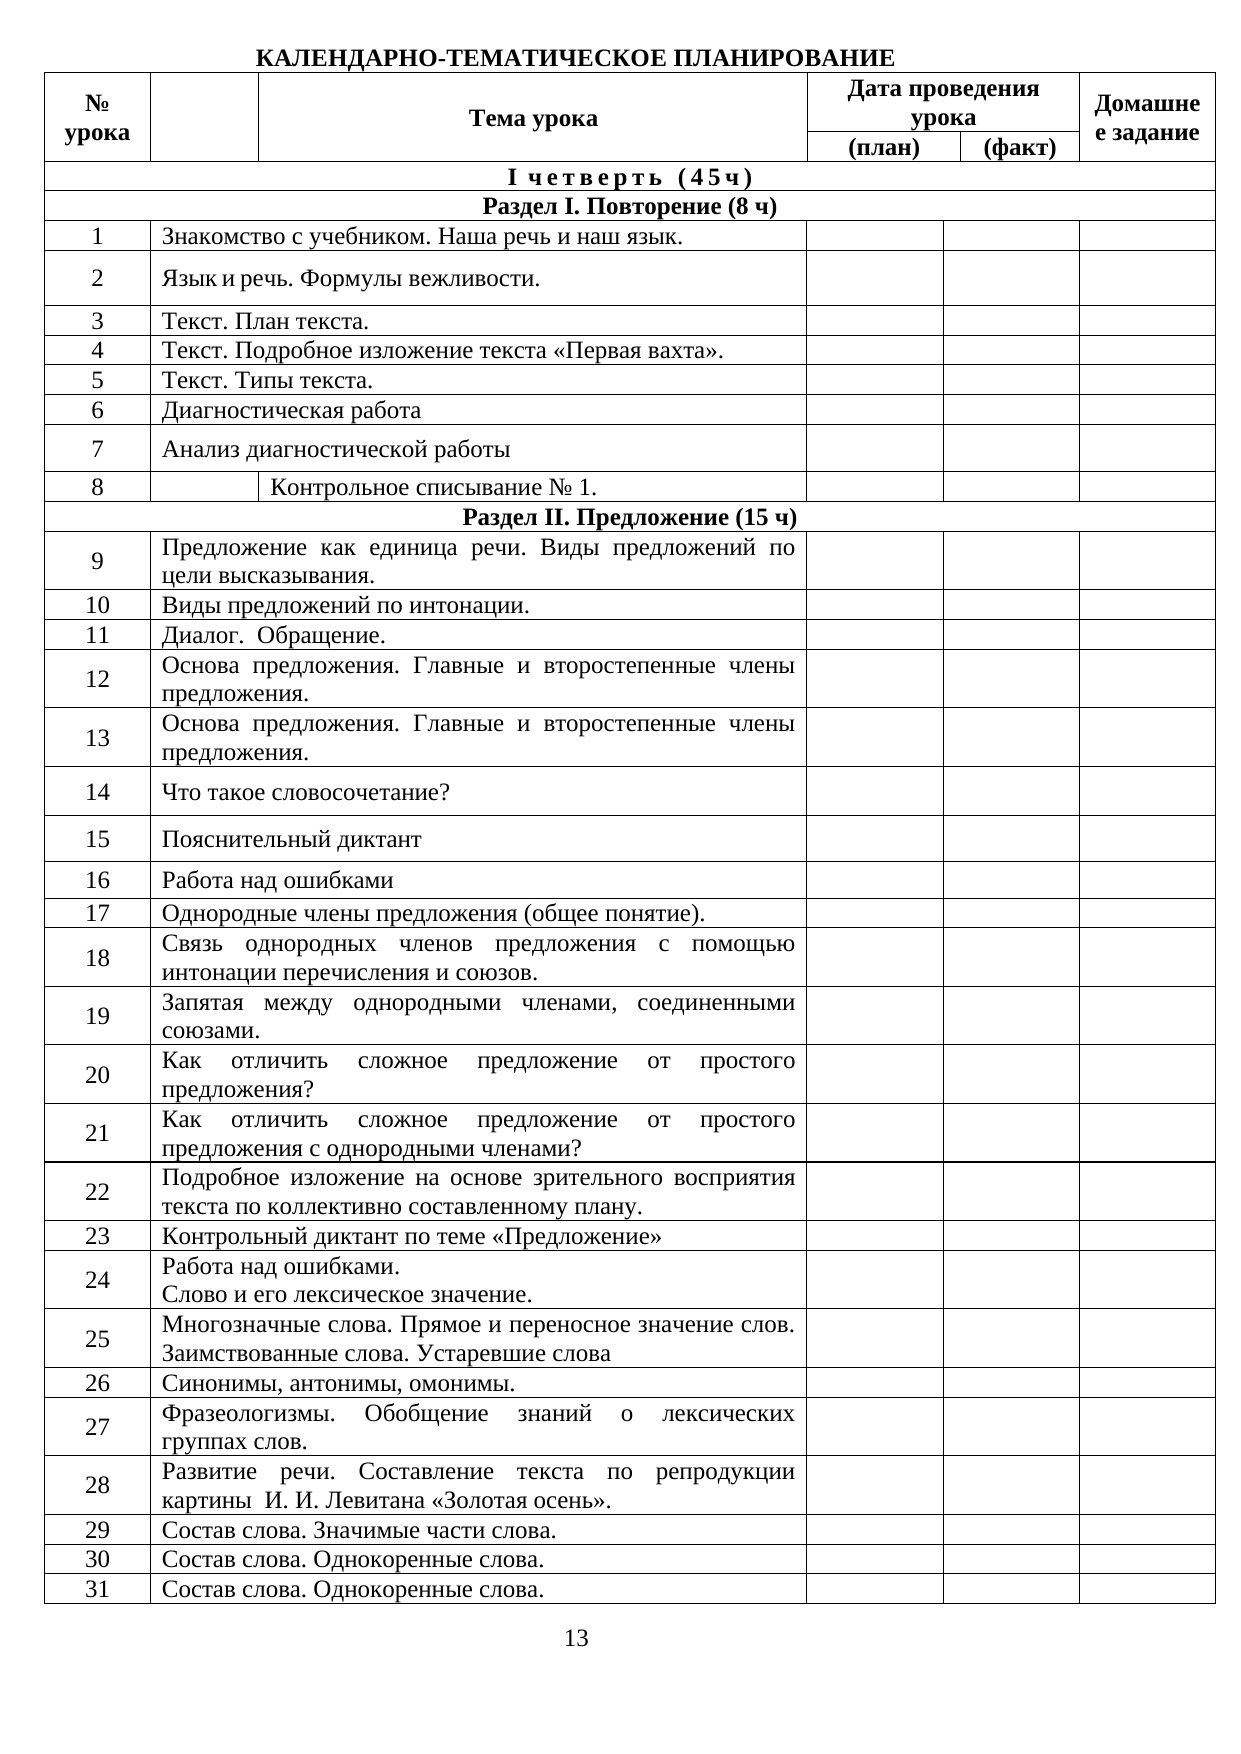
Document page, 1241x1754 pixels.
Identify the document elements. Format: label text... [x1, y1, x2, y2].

table_cell [1080, 1045, 1215, 1103]
table_cell 30 [45, 1545, 150, 1573]
table_cell [1080, 1104, 1215, 1161]
table_cell [1080, 590, 1215, 619]
table_cell [807, 1545, 943, 1573]
table_cell 4 [45, 336, 150, 364]
table_cell [1080, 425, 1215, 471]
table_cell 31 [45, 1574, 150, 1603]
table_cell [807, 336, 943, 364]
table_cell [1080, 221, 1215, 250]
table_cell [944, 1368, 1079, 1397]
table_cell [807, 1309, 943, 1367]
table_cell [944, 899, 1079, 927]
table_cell [944, 1309, 1079, 1367]
table_cell [807, 899, 943, 927]
table_cell 12 [45, 650, 150, 707]
table_cell [807, 1515, 943, 1543]
table_cell 18 [45, 928, 150, 986]
table_cell (план) [808, 132, 960, 161]
table_cell Знакомство с учебником. Наша речь и наш язык. [151, 221, 806, 250]
table_cell 7 [45, 425, 150, 471]
table_cell 13 [45, 708, 150, 766]
table_cell Состав слова. Однокоренные слова. [151, 1545, 806, 1573]
table_cell 29 [45, 1515, 150, 1543]
table_cell [1080, 251, 1215, 305]
table_cell Работа над ошибками. Слово и его лексическое значение. [151, 1251, 806, 1308]
table_cell [1080, 767, 1215, 815]
table_cell Однородные члены предложения (общее понятие). [151, 899, 806, 927]
table_cell Текст. Типы текста. [151, 365, 806, 394]
table_cell Виды предложений по интонации. [151, 590, 806, 619]
table_cell [1080, 899, 1215, 927]
table_header Домашнее задание [1080, 73, 1215, 161]
table_cell 11 [45, 620, 150, 649]
table_cell [944, 1456, 1079, 1514]
table_cell 1 [45, 221, 150, 250]
table_cell [1080, 1221, 1215, 1250]
table_cell [944, 708, 1079, 766]
table_cell [944, 336, 1079, 364]
table_cell Состав слова. Однокоренные слова. [151, 1574, 806, 1603]
table_cell [944, 306, 1079, 334]
table_cell [944, 767, 1079, 815]
table_cell [944, 472, 1079, 501]
table_cell [944, 1515, 1079, 1543]
table_cell [1080, 395, 1215, 424]
table_cell [807, 708, 943, 766]
table_cell 5 [45, 365, 150, 394]
table_cell [807, 425, 943, 471]
table_cell [807, 862, 943, 897]
table_cell 10 [45, 590, 150, 619]
table_cell [1080, 365, 1215, 394]
table_header [151, 73, 258, 161]
table_cell [807, 395, 943, 424]
table_cell Синонимы, антонимы, омонимы. [151, 1368, 806, 1397]
table_cell [807, 1251, 943, 1308]
table_cell Связь однородных членов предложения с помощью интонации перечисления и союзов. [151, 928, 806, 986]
table_cell [1080, 1163, 1215, 1220]
table_cell [944, 1104, 1079, 1161]
table_cell 8 [45, 472, 150, 501]
table_cell [944, 365, 1079, 394]
table_cell Пояснительный диктант [151, 816, 806, 861]
table_cell [807, 620, 943, 649]
table_cell Как отличить сложное предложение от простого предложения? [151, 1045, 806, 1103]
table_cell [1080, 862, 1215, 897]
table_cell [944, 425, 1079, 471]
table_cell [807, 306, 943, 334]
table_cell [1080, 532, 1215, 589]
table_cell [1080, 1515, 1215, 1543]
table_cell 15 [45, 816, 150, 861]
table_cell [944, 1045, 1079, 1103]
table_cell [944, 1251, 1079, 1308]
table_cell [1080, 1545, 1215, 1573]
table_cell Основа предложения. Главные и второстепенные члены предложения. [151, 650, 806, 707]
table_cell Язык и речь. Формулы вежливости. [151, 251, 806, 305]
table_cell 26 [45, 1368, 150, 1397]
table_cell [807, 1045, 943, 1103]
table_cell Диагностическая работа [151, 395, 806, 424]
table_cell Предложение как единица речи. Виды предложений по цели высказывания. [151, 532, 806, 589]
table_cell Контрольный диктант по теме «Предложение» [151, 1221, 806, 1250]
table_cell Диалог. Обращение. [151, 620, 806, 649]
table_header Дата проведения урока [808, 73, 1079, 131]
table_cell 24 [45, 1251, 150, 1308]
table_cell Как отличить сложное предложение от простого предложения с однородными членами? [151, 1104, 806, 1161]
table_cell [807, 1368, 943, 1397]
table_cell [807, 816, 943, 861]
table_cell 2 [45, 251, 150, 305]
table_cell [1080, 336, 1215, 364]
table_cell 28 [45, 1456, 150, 1514]
table_cell [944, 221, 1079, 250]
table_cell Контрольное списывание № 1. [259, 472, 806, 501]
table_cell [807, 1398, 943, 1455]
table_cell 19 [45, 987, 150, 1044]
table_cell [1080, 620, 1215, 649]
table_cell Запятая между однородными членами, соединенными союзами. [151, 987, 806, 1044]
table_cell [807, 365, 943, 394]
table_cell Фразеологизмы. Обобщение знаний о лексических группах слов. [151, 1398, 806, 1455]
table_cell 25 [45, 1309, 150, 1367]
table_cell [944, 532, 1079, 589]
table_cell [1080, 708, 1215, 766]
table_header Тема урока [259, 73, 807, 161]
table_cell Основа предложения. Главные и второстепенные члены предложения. [151, 708, 806, 766]
table_cell Развитие речи. Составление текста по репродукции картины И. И. Левитана «Золотая осень». [151, 1456, 806, 1514]
table_cell 21 [45, 1104, 150, 1161]
table_cell [807, 987, 943, 1044]
table_cell 23 [45, 1221, 150, 1250]
table_cell Текст. Подробное изложение текста «Первая вахта». [151, 336, 806, 364]
table_cell [807, 251, 943, 305]
table_cell Анализ диагностической работы [151, 425, 806, 471]
table_cell [944, 1574, 1079, 1603]
table_cell 14 [45, 767, 150, 815]
table_cell [807, 590, 943, 619]
table_cell [944, 1221, 1079, 1250]
text КАЛЕНДАРНО-ТЕМАТИЧЕСКОЕ ПЛАНИРОВАНИЕ [59, 43, 1093, 72]
table_cell 3 [45, 306, 150, 334]
table_cell [944, 620, 1079, 649]
table_cell 9 [45, 532, 150, 589]
table_cell Текст. План текста. [151, 306, 806, 334]
table_cell [944, 650, 1079, 707]
table_cell Что такое словосочетание? [151, 767, 806, 815]
table_cell [807, 1163, 943, 1220]
table_cell [1080, 1574, 1215, 1603]
table_cell [807, 650, 943, 707]
table_cell [807, 532, 943, 589]
table_cell [944, 590, 1079, 619]
table_cell [944, 928, 1079, 986]
table_cell 17 [45, 899, 150, 927]
table_cell Раздел I. Повторение (8 ч) [45, 191, 1215, 220]
table_cell [944, 987, 1079, 1044]
table_cell [1080, 1251, 1215, 1308]
table_cell [1080, 928, 1215, 986]
table_cell [1080, 650, 1215, 707]
table_cell Работа над ошибками [151, 862, 806, 897]
table_cell [944, 1398, 1079, 1455]
table_cell 22 [45, 1163, 150, 1220]
table_cell Подробное изложение на основе зрительного восприятия текста по коллективно составленному плану. [151, 1163, 806, 1220]
table_cell 20 [45, 1045, 150, 1103]
table_cell [807, 1456, 943, 1514]
table_cell [807, 221, 943, 250]
table_cell 16 [45, 862, 150, 897]
table_cell [807, 1104, 943, 1161]
table_cell [944, 1545, 1079, 1573]
table_cell [1080, 987, 1215, 1044]
table_cell [1080, 1456, 1215, 1514]
table_cell 6 [45, 395, 150, 424]
table_cell [807, 1221, 943, 1250]
table_cell [807, 928, 943, 986]
table_cell [944, 251, 1079, 305]
table_cell [1080, 1368, 1215, 1397]
table_cell [944, 395, 1079, 424]
table_cell Многозначные слова. Прямое и переносное значение слов. Заимствованные слова. Устаревшие слова [151, 1309, 806, 1367]
table_cell Раздел II. Предложение (15 ч) [45, 502, 1215, 531]
table_cell [151, 472, 258, 501]
table_cell [944, 862, 1079, 897]
table_cell [1080, 1309, 1215, 1367]
table_cell [1080, 306, 1215, 334]
table_cell (факт) [961, 132, 1079, 161]
table_cell [807, 767, 943, 815]
table_cell [944, 816, 1079, 861]
table_cell [807, 472, 943, 501]
table_cell [1080, 472, 1215, 501]
table_cell Состав слова. Значимые части слова. [151, 1515, 806, 1543]
table_cell [1080, 1398, 1215, 1455]
table_cell [1080, 816, 1215, 861]
table_cell [944, 1163, 1079, 1220]
table_cell [807, 1574, 943, 1603]
table_cell 27 [45, 1398, 150, 1455]
table_cell I четверть (45ч) [45, 162, 1215, 190]
table_header № урока [45, 73, 150, 161]
